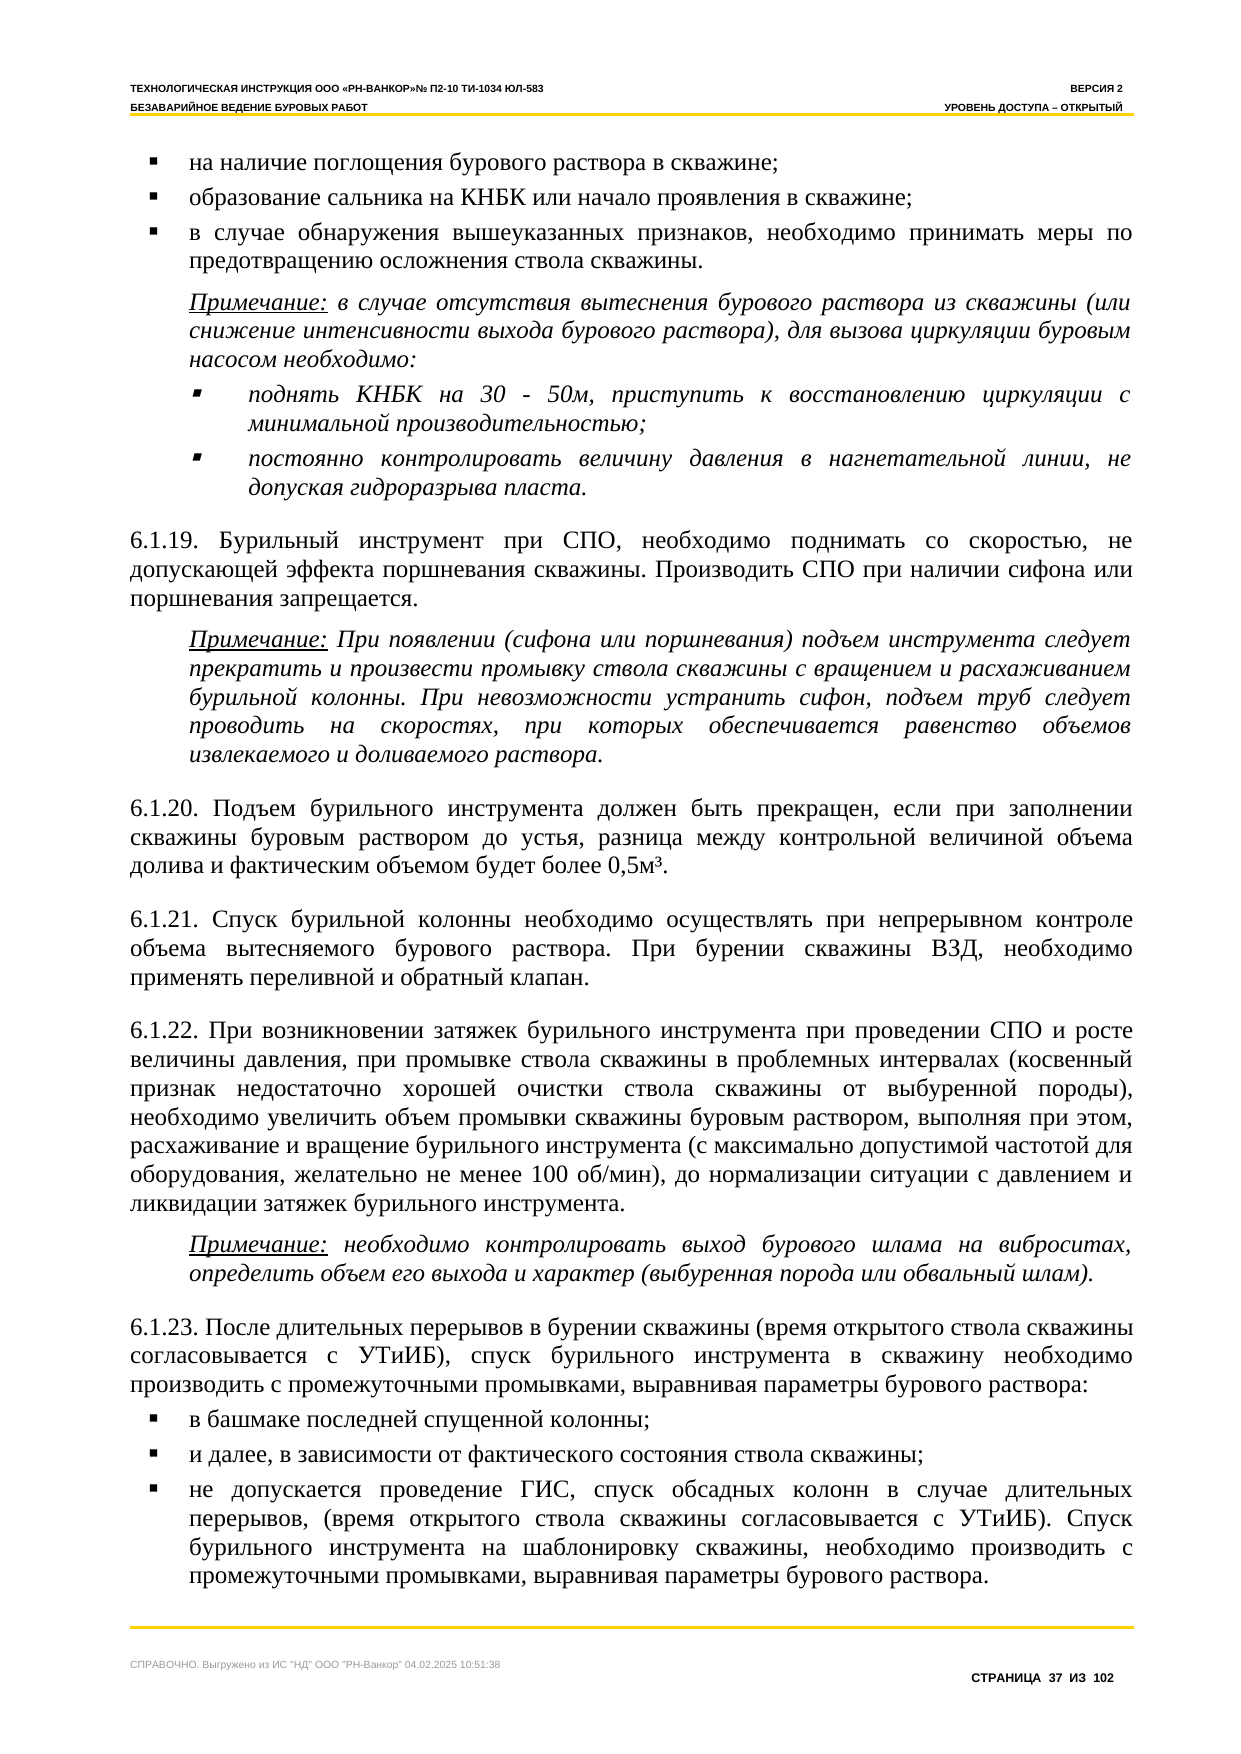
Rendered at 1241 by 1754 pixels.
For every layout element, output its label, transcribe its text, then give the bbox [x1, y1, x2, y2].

text 6.1.22. При возникновении затяжек бурильного инструмента при проведении СПО и росте величины давления, при промывке ствола скважины в проблемных интервалах (косвенный признак недостаточно хорошей очистки ствола скважины от выбуренной породы), необходимо увеличить объем промывки скважины буровым раствором, выполняя при этом, расхаживание и вращение бурильного инструмента (с максимально допустимой частотой для оборудования, желательно не менее 100 об/мин), до нормализации ситуации с давлением и ликвидации затяжек бурильного инструмента. [130, 1015, 1134, 1217]
text Примечание: При появлении (сифона или поршневания) подъем инструмента следует прекратить и произвести промывку ствола скважины с вращением и расхаживанием бурильной колонны. При невозможности устранить сифон, подъем труб следует проводить на скоростях, при которых обеспечивается равенство объемов извлекаемого и доливаемого раствора. [189, 624, 1134, 768]
text 6.1.21. Спуск бурильной колонны необходимо осуществлять при непрерывном контроле объема вытесняемого бурового раствора. При бурении скважины ВЗД, необходимо применять переливной и обратный клапан. [130, 904, 1134, 990]
list на наличие поглощения бурового раствора в скважине; [148, 147, 1134, 175]
list не допускается проведение ГИС, спуск обсадных колонн в случае длительных перерывов, (время открытого ствола скважины согласовывается с УТиИБ). Спуск бурильного инструмента на шаблонировку скважины, необходимо производить с промежуточными промывками, выравнивая параметры бурового раствора. [148, 1474, 1134, 1589]
list и далее, в зависимости от фактического состояния ствола скважины; [148, 1439, 1134, 1468]
list поднять КНБК на 30 - 50м, приступить к восстановлению циркуляции с минимальной производительностью; [189, 379, 1134, 437]
text 6.1.20. Подъем бурильного инструмента должен быть прекращен, если при заполнении скважины буровым раствором до устья, разница между контрольной величиной объема долива и фактическим объемом будет более 0,5м³. [130, 793, 1134, 879]
list в башмаке последней спущенной колонны; [148, 1404, 1134, 1433]
list образование сальника на КНБК или начало проявления в скважине; [148, 182, 1134, 210]
text Примечание: в случае отсутствия вытеснения бурового раствора из скважины (или снижение интенсивности выхода бурового раствора), для вызова циркуляции буровым насосом необходимо: [189, 287, 1134, 373]
list постоянно контролировать величину давления в нагнетательной линии, не допуская гидроразрыва пласта. [189, 443, 1134, 500]
text Примечание: необходимо контролировать выход бурового шлама на виброситах, определить объем его выхода и характер (выбуренная порода или обвальный шлам). [189, 1229, 1134, 1287]
text 6.1.23. После длительных перерывов в бурении скважины (время открытого ствола скважины согласовывается с УТиИБ), спуск бурильного инструмента в скважину необходимо производить с промежуточными промывками, выравнивая параметры бурового раствора: [130, 1312, 1134, 1398]
list в случае обнаружения вышеуказанных признаков, необходимо принимать меры по предотвращению осложнения ствола скважины. [148, 217, 1134, 274]
text 6.1.19. Бурильный инструмент при СПО, необходимо поднимать со скоростью, не допускающей эффекта поршневания скважины. Производить СПО при наличии сифона или поршневания запрещается. [130, 525, 1134, 612]
